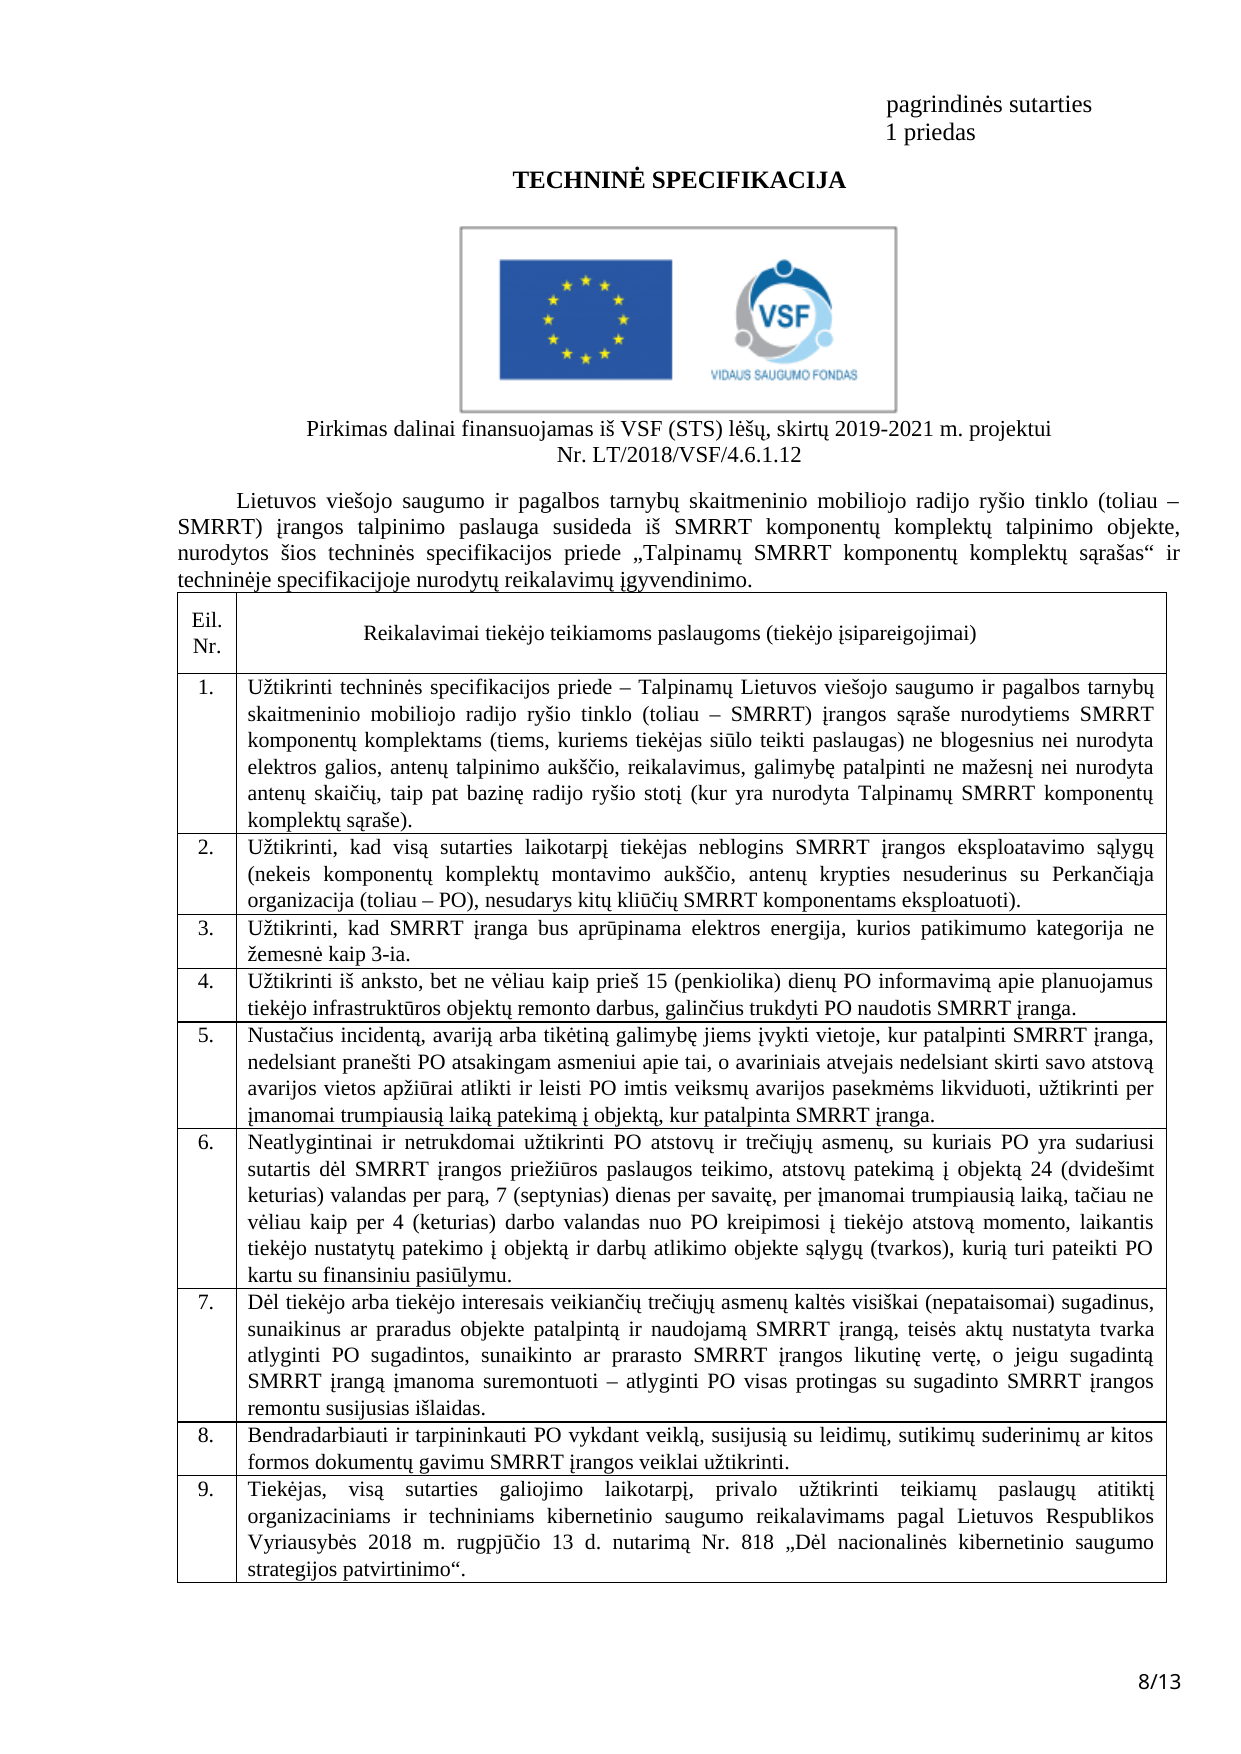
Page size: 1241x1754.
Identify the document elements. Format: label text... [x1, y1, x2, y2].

table_header Reikalavimai tiekėjo teikiamoms paslaugoms (tiekėjo įsipareigojimai) [237, 593, 1166, 673]
table_cell Užtikrinti iš anksto, bet ne vėliau kaip prieš 15 (penkiolika) dienų PO informavimą apie planuojamus tiekėjo infrastruktūros objektų remonto darbus, galinčius trukdyti PO naudotis SMRRT įranga. [237, 969, 1166, 1021]
text Pirkimas dalinai finansuojamas iš VSF (STS) lėšų, skirtų 2019-2021 m. projektui [177, 415, 1181, 441]
table_cell Bendradarbiauti ir tarpininkauti PO vykdant veiklą, susijusią su leidimų, sutikimų suderinimų ar kitos formos dokumentų gavimu SMRRT įrangos veiklai užtikrinti. [237, 1423, 1166, 1475]
table_cell 5. [178, 1023, 236, 1128]
table_cell 6. [178, 1129, 236, 1288]
table_cell 9. [178, 1476, 236, 1582]
table_cell 8. [178, 1423, 236, 1475]
table_cell 7. [178, 1289, 236, 1421]
text pagrindinės sutarties [447, 89, 1181, 117]
text 1 priedas [177, 117, 1181, 146]
table_cell Dėl tiekėjo arba tiekėjo interesais veikiančių trečiųjų asmenų kaltės visiškai (nepataisomai) sugadinus, sunaikinus ar praradus objekte patalpintą ir naudojamą SMRRT įrangą, teisės aktų nustatyta tvarka atlyginti PO sugadintos, sunaikinto ar prarasto SMRRT įrangos likutinę vertę, o jeigu sugadintą SMRRT įrangą įmanoma suremontuoti – atlyginti PO visas protingas su sugadinto SMRRT įrangos remontu susijusias išlaidas. [237, 1289, 1166, 1421]
text TECHNINĖ SPECIFIKACIJA [177, 165, 1181, 194]
text Nr. LT/2018/VSF/4.6.1.12 [177, 441, 1181, 467]
table_cell Nustačius incidentą, avariją arba tikėtiną galimybę jiems įvykti vietoje, kur patalpinti SMRRT įranga, nedelsiant pranešti PO atsakingam asmeniui apie tai, o avariniais atvejais nedelsiant skirti savo atstovą avarijos vietos apžiūrai atlikti ir leisti PO imtis veiksmų avarijos pasekmėms likviduoti, užtikrinti per įmanomai trumpiausią laiką patekimą į objektą, kur patalpinta SMRRT įranga. [237, 1023, 1166, 1128]
picture [458, 225, 901, 415]
table_cell Neatlygintinai ir netrukdomai užtikrinti PO atstovų ir trečiųjų asmenų, su kuriais PO yra sudariusi sutartis dėl SMRRT įrangos priežiūros paslaugos teikimo, atstovų patekimą į objektą 24 (dvidešimt keturias) valandas per parą, 7 (septynias) dienas per savaitę, per įmanomai trumpiausią laiką, tačiau ne vėliau kaip per 4 (keturias) darbo valandas nuo PO kreipimosi į tiekėjo atstovą momento, laikantis tiekėjo nustatytų patekimo į objektą ir darbų atlikimo objekte sąlygų (tvarkos), kurią turi pateikti PO kartu su finansiniu pasiūlymu. [237, 1129, 1166, 1288]
text Lietuvos viešojo saugumo ir pagalbos tarnybų skaitmeninio mobiliojo radijo ryšio tinklo (toliau – SMRRT) įrangos talpinimo paslauga susideda iš SMRRT komponentų komplektų talpinimo objekte, nurodytos šios techninės specifikacijos priede „Talpinamų SMRRT komponentų komplektų sąrašas“ ir techninėje specifikacijoje nurodytų reikalavimų įgyvendinimo. [177, 487, 1181, 592]
table_header Eil. Nr. [178, 593, 236, 673]
table_cell Užtikrinti, kad SMRRT įranga bus aprūpinama elektros energija, kurios patikimumo kategorija ne žemesnė kaip 3-ia. [237, 915, 1166, 967]
table_cell Užtikrinti techninės specifikacijos priede – Talpinamų Lietuvos viešojo saugumo ir pagalbos tarnybų skaitmeninio mobiliojo radijo ryšio tinklo (toliau – SMRRT) įrangos sąraše nurodytiems SMRRT komponentų komplektams (tiems, kuriems tiekėjas siūlo teikti paslaugas) ne blogesnius nei nurodyta elektros galios, antenų talpinimo aukščio, reikalavimus, galimybę patalpinti ne mažesnį nei nurodyta antenų skaičių, taip pat bazinę radijo ryšio stotį (kur yra nurodyta Talpinamų SMRRT komponentų komplektų sąraše). [237, 674, 1166, 833]
table_cell 2. [178, 834, 236, 913]
table_cell Užtikrinti, kad visą sutarties laikotarpį tiekėjas neblogins SMRRT įrangos eksploatavimo sąlygų (nekeis komponentų komplektų montavimo aukščio, antenų krypties nesuderinus su Perkančiąja organizacija (toliau – PO), nesudarys kitų kliūčių SMRRT komponentams eksploatuoti). [237, 834, 1166, 913]
table_cell 1. [178, 674, 236, 833]
table_cell Tiekėjas, visą sutarties galiojimo laikotarpį, privalo užtikrinti teikiamų paslaugų atitiktį organizaciniams ir techniniams kibernetinio saugumo reikalavimams pagal Lietuvos Respublikos Vyriausybės 2018 m. rugpjūčio 13 d. nutarimą Nr. 818 „Dėl nacionalinės kibernetinio saugumo strategijos patvirtinimo“. [237, 1476, 1166, 1582]
table_cell 3. [178, 915, 236, 967]
table_cell 4. [178, 969, 236, 1021]
